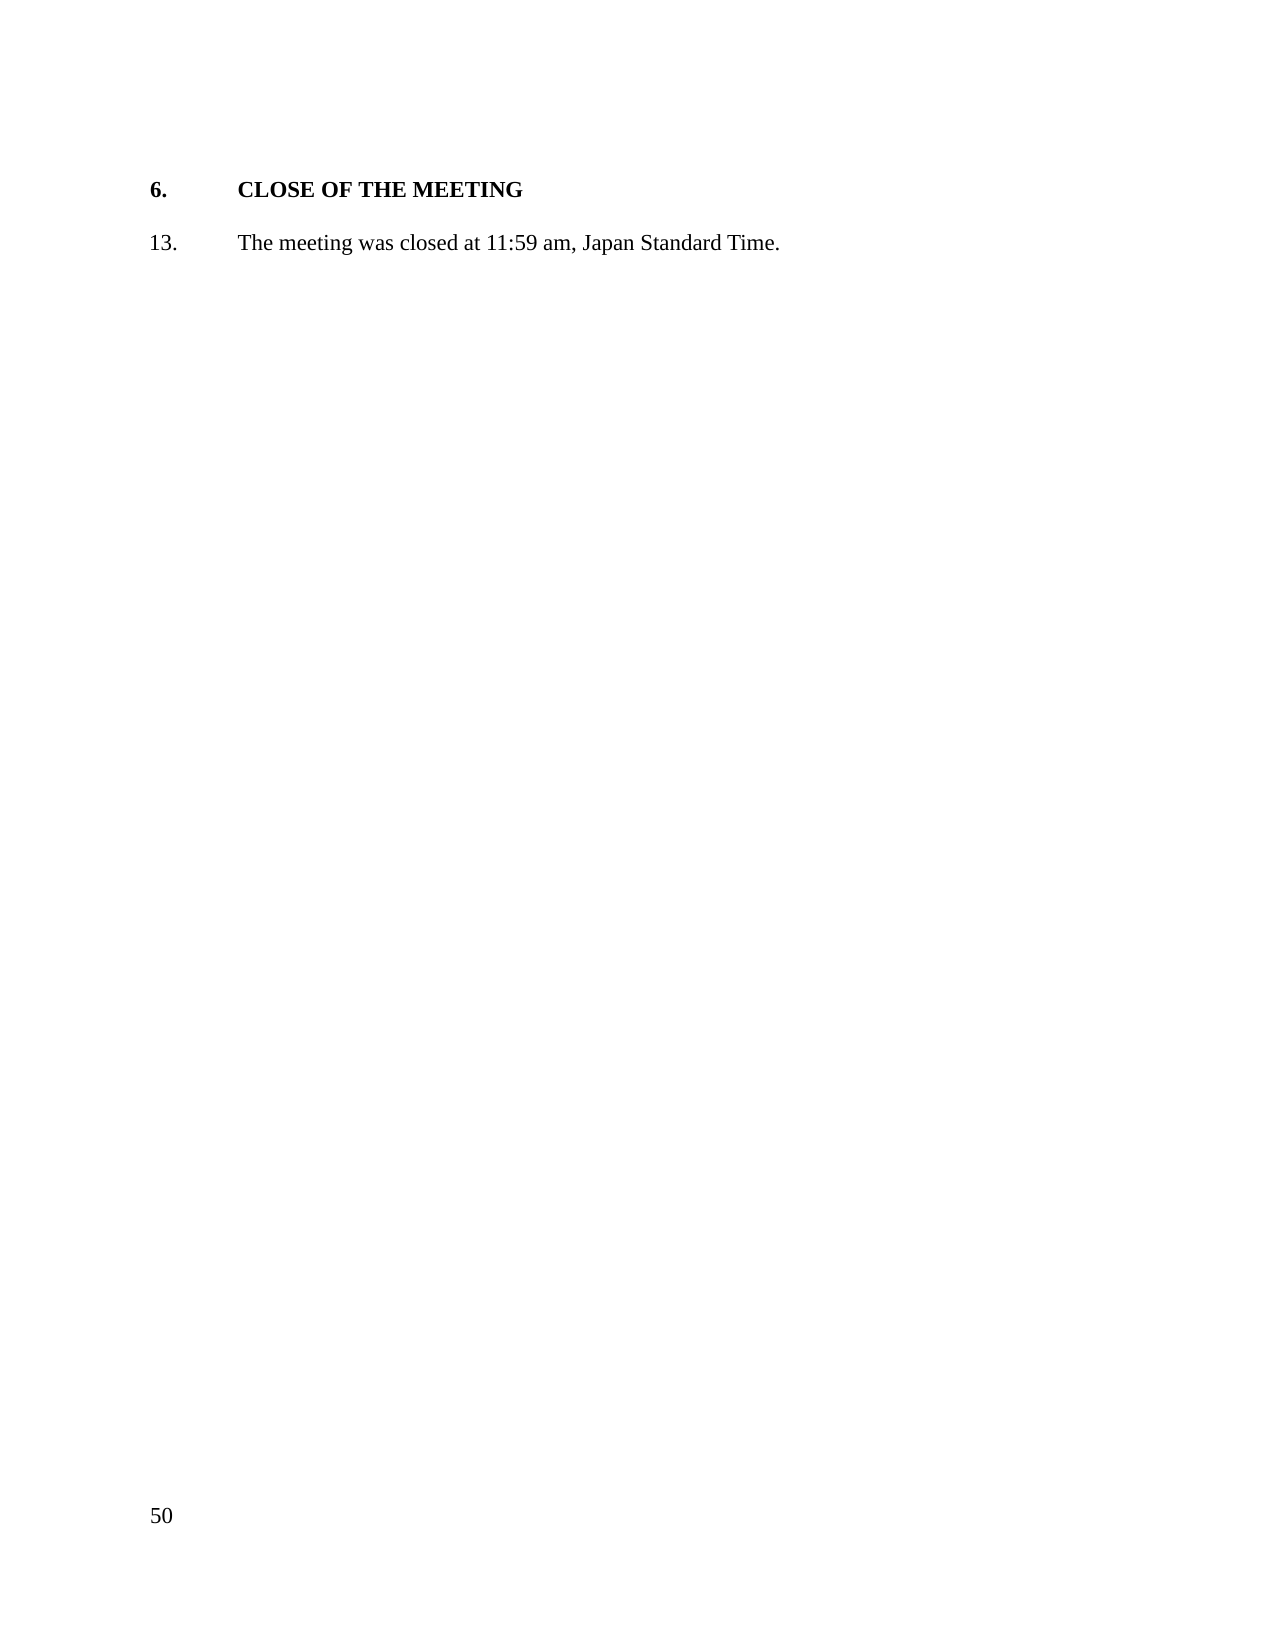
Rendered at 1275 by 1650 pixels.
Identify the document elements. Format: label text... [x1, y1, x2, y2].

list The meeting was closed at 11:59 am, Japan Standard Time. [149, 229, 1125, 255]
text 6. CLOSE OF THE MEETING [150, 176, 1125, 203]
